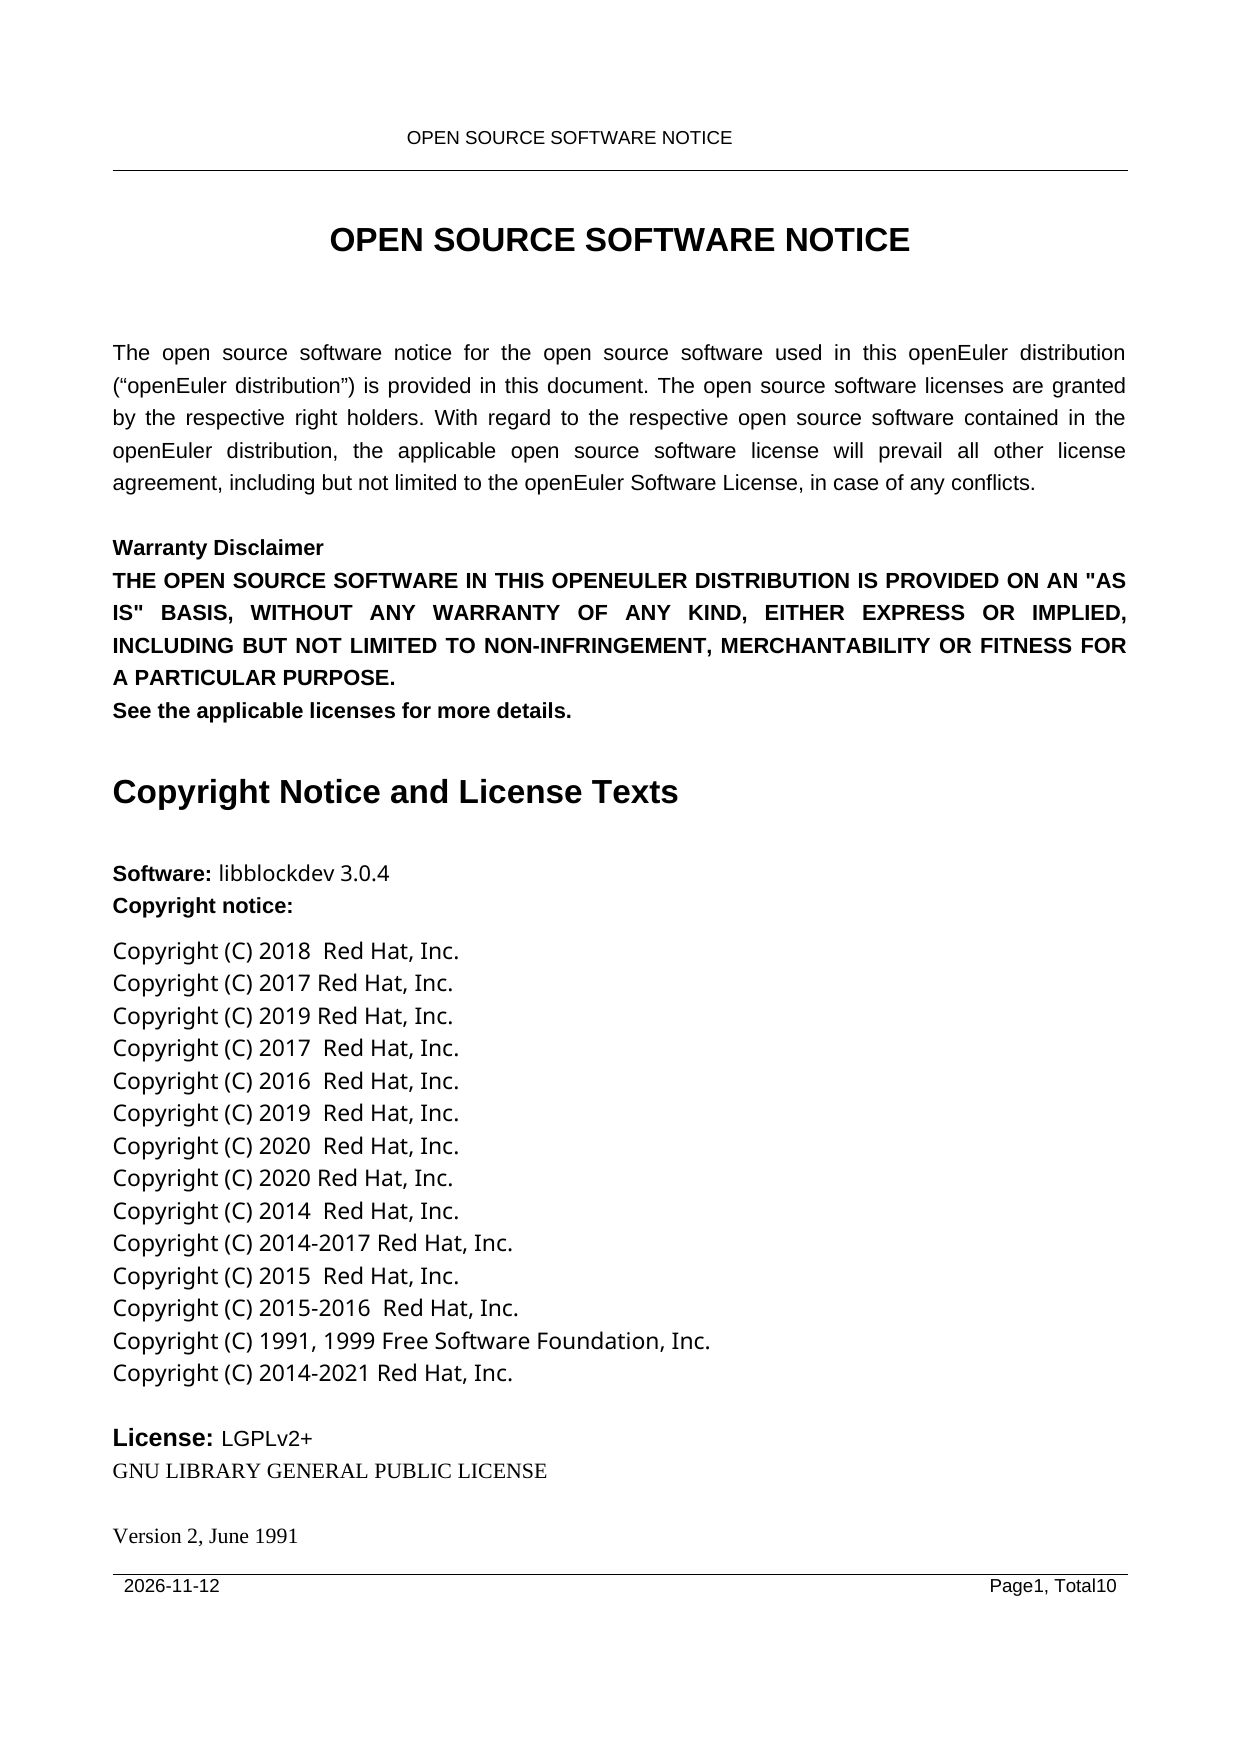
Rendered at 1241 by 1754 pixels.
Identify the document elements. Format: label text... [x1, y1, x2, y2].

text Copyright (C) 2018 Red Hat, Inc. Copyright (C) 2017 Red Hat, Inc. Copyright (C) 2019 Red Hat, Inc. Copyright (C) 2017 Red Hat, Inc. Copyright (C) 2016 Red Hat, Inc. Copyright (C) 2019 Red Hat, Inc. Copyright (C) 2020 Red Hat, Inc. Copyright (C) 2020 Red Hat, Inc. Copyright (C) 2014 Red Hat, Inc. Copyright (C) 2014-2017 Red Hat, Inc. Copyright (C) 2015 Red Hat, Inc. Copyright (C) 2015-2016 Red Hat, Inc. Copyright (C) 1991, 1999 Free Software Foundation, Inc. Copyright (C) 2014-2021 Red Hat, Inc. [112, 934, 1128, 1421]
text License: LGPLv2+ [112, 1421, 1128, 1454]
text The open source software notice for the open source software used in this openEuler distribution (“openEuler distribution”) is provided in this document. The open source software licenses are granted by the respective right holders. With regard to the respective open source software contained in the openEuler distribution, the applicable open source software license will prevail all other license agreement, including but not limited to the openEuler Software License, in case of any conflicts. [112, 336, 1128, 499]
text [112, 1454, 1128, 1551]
text THE OPEN SOURCE SOFTWARE IN THIS OPENEULER DISTRIBUTION IS PROVIDED ON AN "AS IS" BASIS, WITHOUT ANY WARRANTY OF ANY KIND, EITHER EXPRESS OR IMPLIED, INCLUDING BUT NOT LIMITED TO NON-INFRINGEMENT, MERCHANTABILITY OR FITNESS FOR A PARTICULAR PURPOSE. See the applicable licenses for more details. [112, 564, 1128, 726]
title Software: libblockdev 3.0.4 [112, 856, 1128, 889]
text OPEN SOURCE SOFTWARE NOTICE [112, 206, 1128, 271]
text Warranty Disclaimer [112, 531, 1128, 564]
text Copyright notice: [112, 889, 1128, 921]
text Copyright Notice and License Texts [112, 759, 1128, 824]
